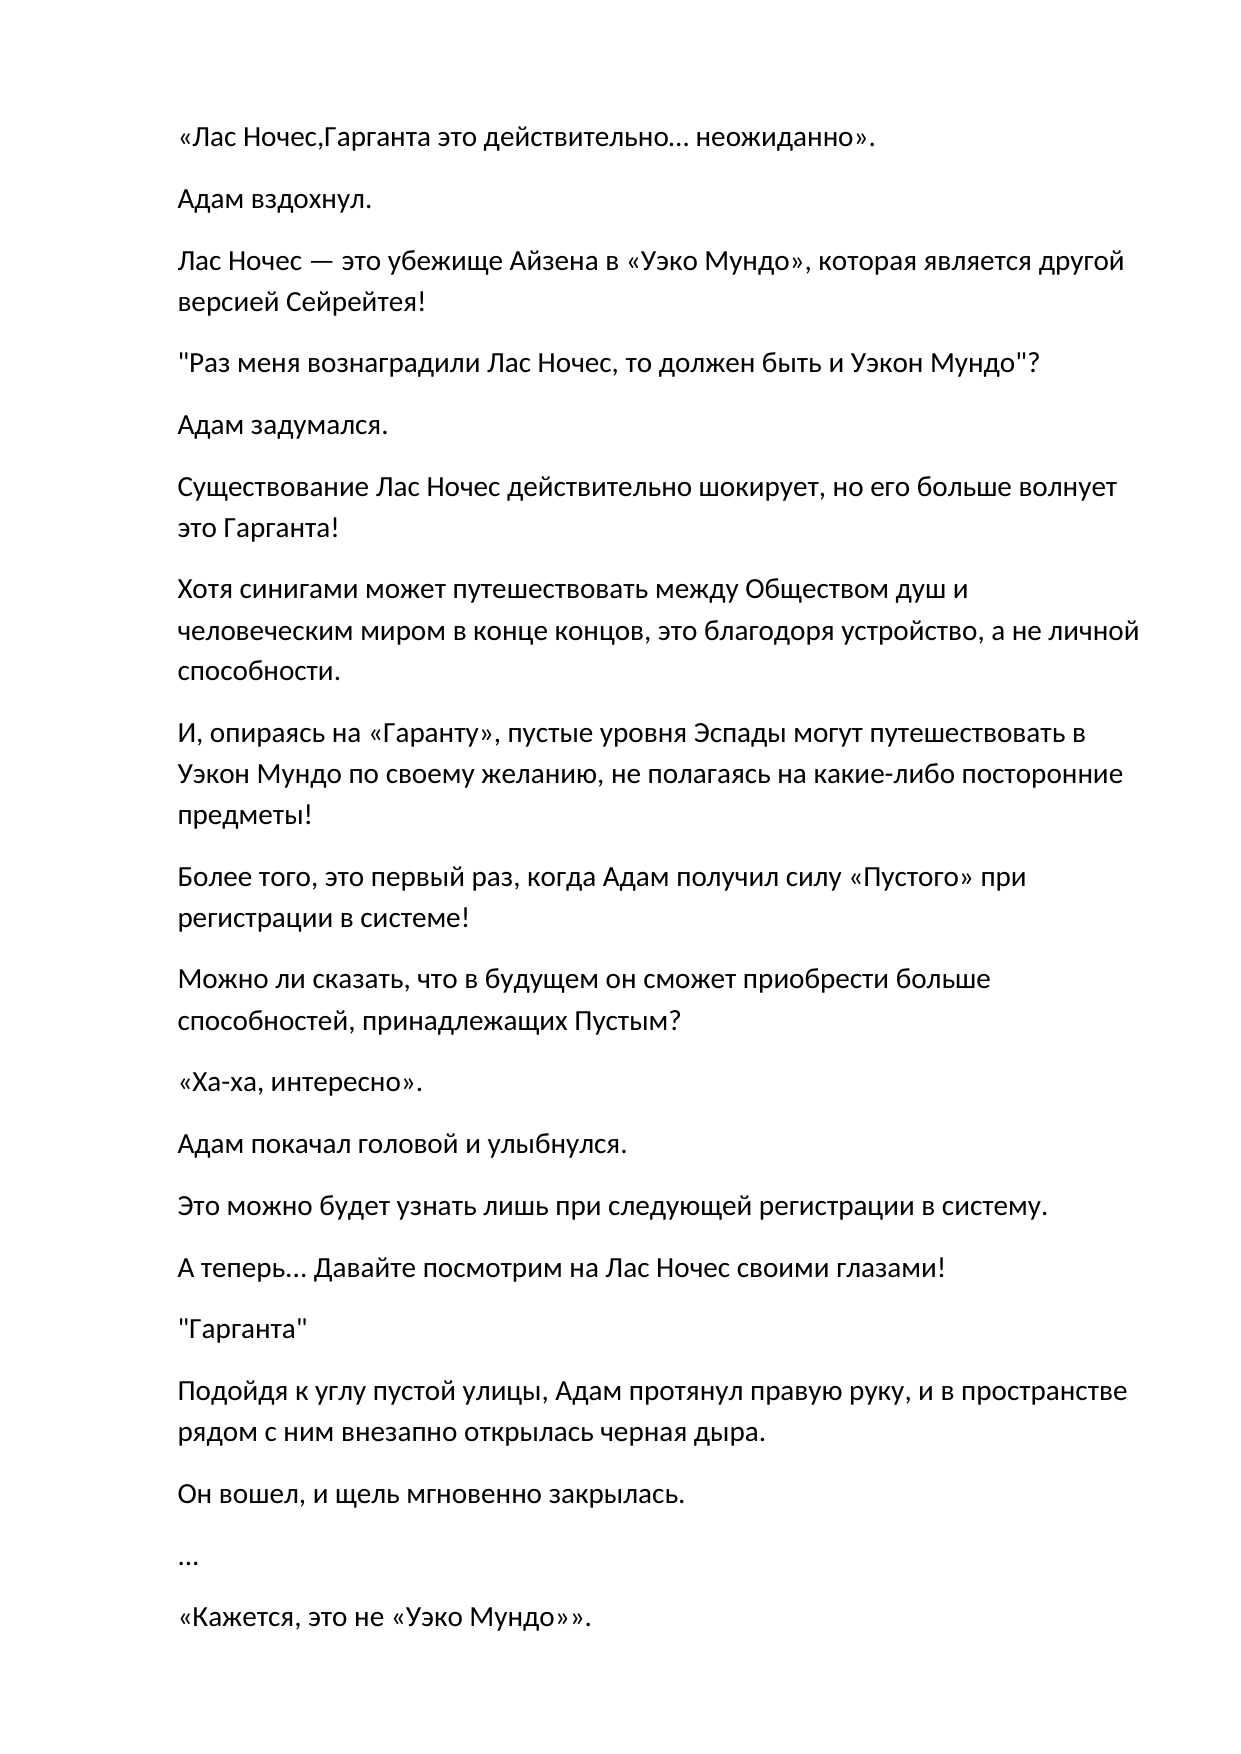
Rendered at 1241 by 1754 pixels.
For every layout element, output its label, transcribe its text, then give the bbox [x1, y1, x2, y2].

text Можно ли сказать, что в будущем он сможет приобрести больше способностей, принадлежащих Пустым? [177, 961, 1152, 1037]
text «Лас Ночес,Гарганта это действительно… неожиданно». [177, 118, 1152, 154]
text Он вошел, и щель мгновенно закрылась. [177, 1475, 1152, 1511]
text А теперь... Давайте посмотрим на Лас Ночес своими глазами! [177, 1249, 1152, 1284]
text Лас Ночес — это убежище Айзена в «Уэко Мундо», которая является другой версией Сейрейтея! [177, 242, 1152, 318]
text Существование Лас Ночес действительно шокирует, но его больше волнует это Гарганта! [177, 468, 1152, 544]
text "Гарганта" [177, 1310, 1152, 1346]
text И, опираясь на «Гаранту», пустые уровня Эспады могут путешествовать в Уэкон Мундо по своему желанию, не полагаясь на какие-либо посторонние предметы! [177, 714, 1152, 832]
text Адам задумался. [177, 406, 1152, 442]
text «Ха-ха, интересно». [177, 1063, 1152, 1099]
text Более того, это первый раз, когда Адам получил силу «Пустого» при регистрации в системе! [177, 858, 1152, 934]
text Подойдя к углу пустой улицы, Адам протянул правую руку, и в пространстве рядом с ним внезапно открылась черная дыра. [177, 1372, 1152, 1449]
text Это можно будет узнать лишь при следующей регистрации в систему. [177, 1187, 1152, 1222]
text Адам покачал головой и улыбнулся. [177, 1125, 1152, 1161]
text «Кажется, это не «Уэко Мундо»». [177, 1598, 1152, 1634]
text Адам вздохнул. [177, 180, 1152, 216]
text "Раз меня вознаградили Лас Ночес, то должен быть и Уэкон Мундо"? [177, 344, 1152, 380]
text ... [177, 1537, 1152, 1572]
text Хотя синигами может путешествовать между Обществом душ и человеческим миром в конце концов, это благодоря устройство, а не личной способности. [177, 571, 1152, 688]
